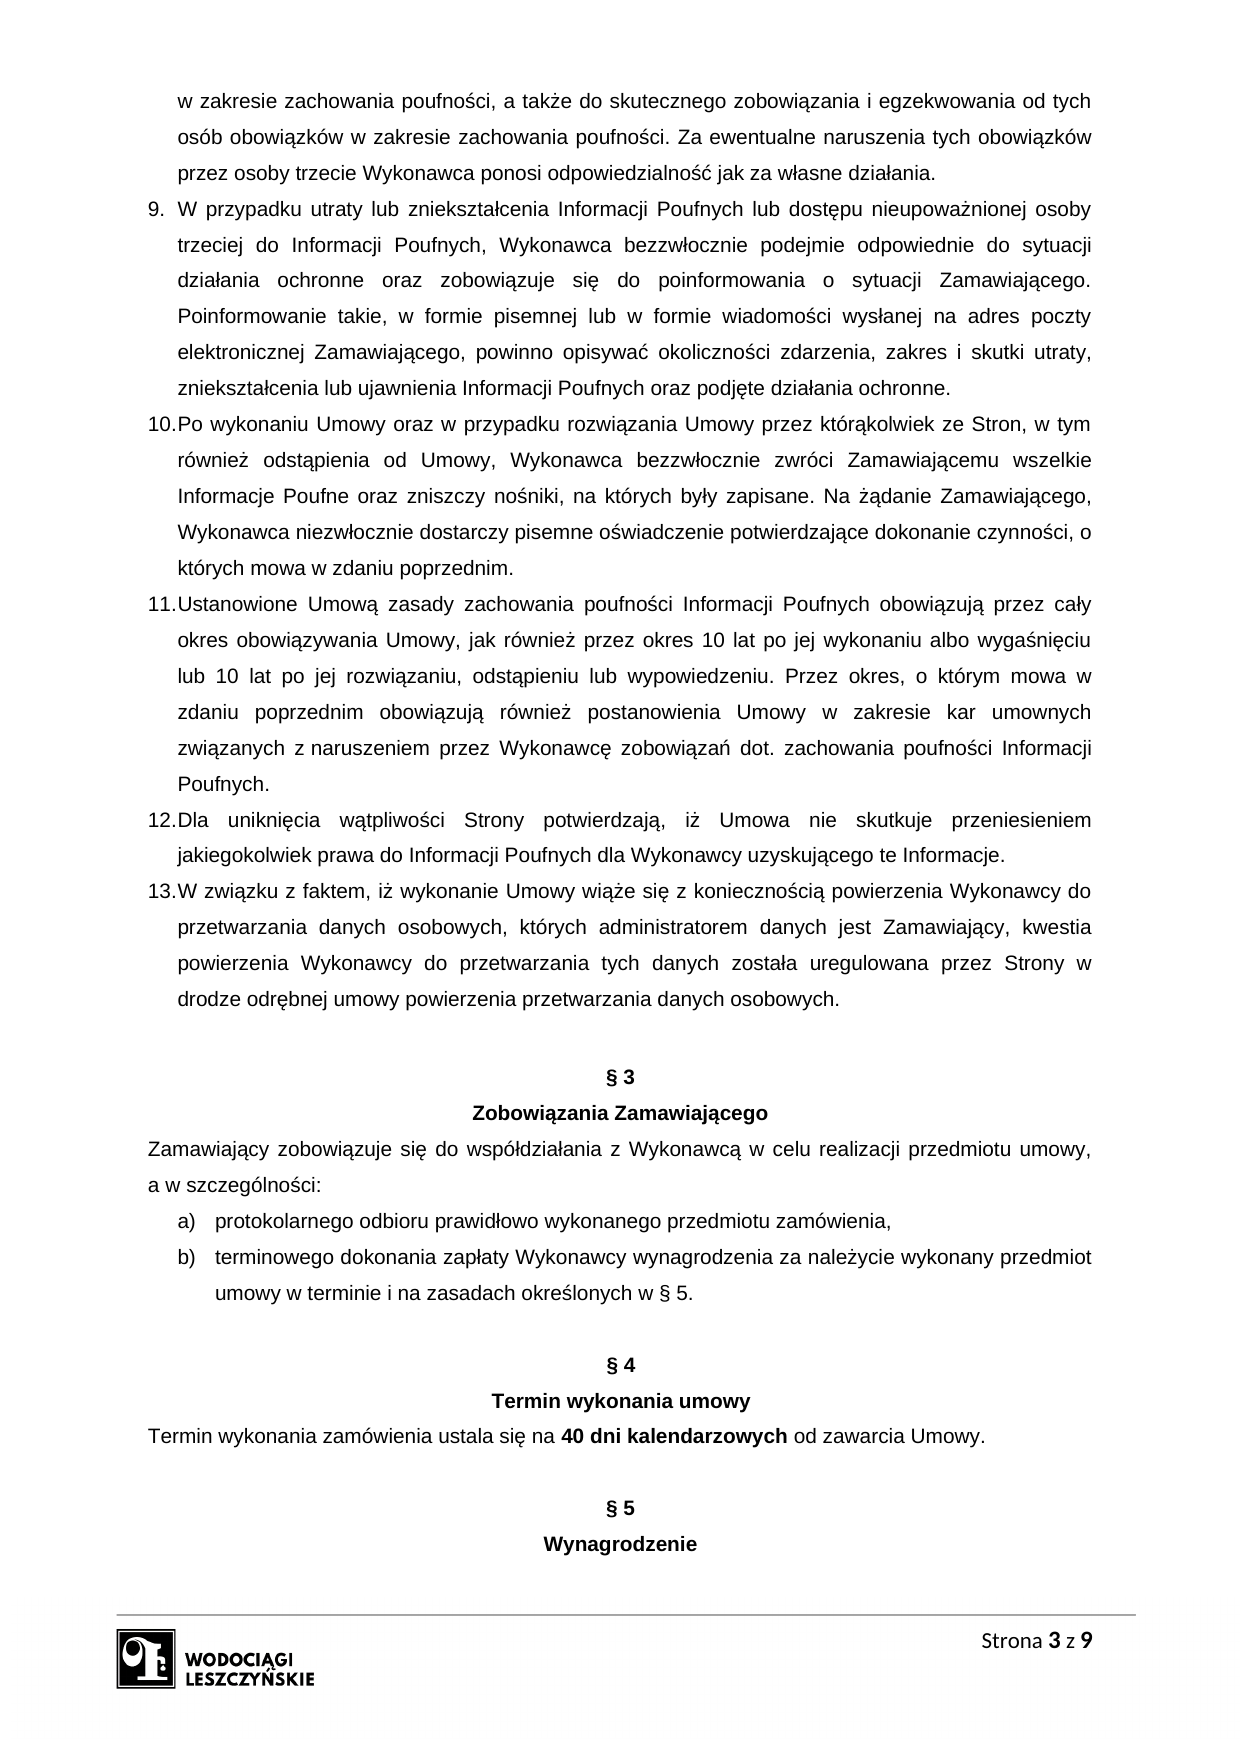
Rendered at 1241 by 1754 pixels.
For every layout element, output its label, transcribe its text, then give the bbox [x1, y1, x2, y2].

text § 5 [148, 1496, 1093, 1520]
picture [11, 1597, 1241, 1739]
list Ustanowione Umową zasady zachowania poufności Informacji Poufnych obowiązują przez cały okres obowiązywania Umowy, jak również przez okres 10 lat po jej wykonaniu albo wygaśnięciu lub 10 lat po jej rozwiązaniu, odstąpieniu lub wypowiedzeniu. Przez okres, o którym mowa w zdaniu poprzednim obowiązują również postanowienia Umowy w zakresie kar umownych związanych z naruszeniem przez Wykonawcę zobowiązań dot. zachowania poufności Informacji Poufnych. [148, 592, 1093, 795]
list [148, 89, 1093, 184]
text § 4 [149, 1352, 1093, 1376]
text § 3 [148, 1065, 1093, 1089]
text Termin wykonania umowy [149, 1388, 1093, 1412]
list Dla uniknięcia wątpliwości Strony potwierdzają, iż Umowa nie skutkuje przeniesieniem jakiegokolwiek prawa do Informacji Poufnych dla Wykonawcy uzyskującego te Informacje. [148, 807, 1093, 867]
list Po wykonaniu Umowy oraz w przypadku rozwiązania Umowy przez którąkolwiek ze Stron, w tym również odstąpienia od Umowy, Wykonawca bezzwłocznie zwróci Zamawiającemu wszelkie Informacje Poufne oraz zniszczy nośniki, na których były zapisane. Na żądanie Zamawiającego, Wykonawca niezwłocznie dostarczy pisemne oświadczenie potwierdzające dokonanie czynności, o których mowa w zdaniu poprzednim. [148, 412, 1093, 580]
list protokolarnego odbioru prawidłowo wykonanego przedmiotu zamówienia, [177, 1209, 1093, 1233]
list W przypadku utraty lub zniekształcenia Informacji Poufnych lub dostępu nieupoważnionej osoby trzeciej do Informacji Poufnych, Wykonawca bezzwłocznie podejmie odpowiednie do sytuacji działania ochronne oraz zobowiązuje się do poinformowania o sytuacji Zamawiającego. Poinformowanie takie, w formie pisemnej lub w formie wiadomości wysłanej na adres poczty elektronicznej Zamawiającego, powinno opisywać okoliczności zdarzenia, zakres i skutki utraty, zniekształcenia lub ujawnienia Informacji Poufnych oraz podjęte działania ochronne. [148, 196, 1093, 400]
text Zamawiający zobowiązuje się do współdziałania z Wykonawcą w celu realizacji przedmiotu umowy, a w szczególności: [148, 1137, 1093, 1197]
text Wynagrodzenie [148, 1532, 1093, 1556]
text Termin wykonania zamówienia ustala się na 40 dni kalendarzowych od zawarcia Umowy. [148, 1424, 1093, 1448]
list terminowego dokonania zapłaty Wykonawcy wynagrodzenia za należycie wykonany przedmiot umowy w terminie i na zasadach określonych w § 5. [177, 1245, 1093, 1304]
text Zobowiązania Zamawiającego [148, 1101, 1093, 1125]
list W związku z faktem, iż wykonanie Umowy wiąże się z koniecznością powierzenia Wykonawcy do przetwarzania danych osobowych, których administratorem danych jest Zamawiający, kwestia powierzenia Wykonawcy do przetwarzania tych danych została uregulowana przez Strony w drodze odrębnej umowy powierzenia przetwarzania danych osobowych. [148, 879, 1093, 1011]
